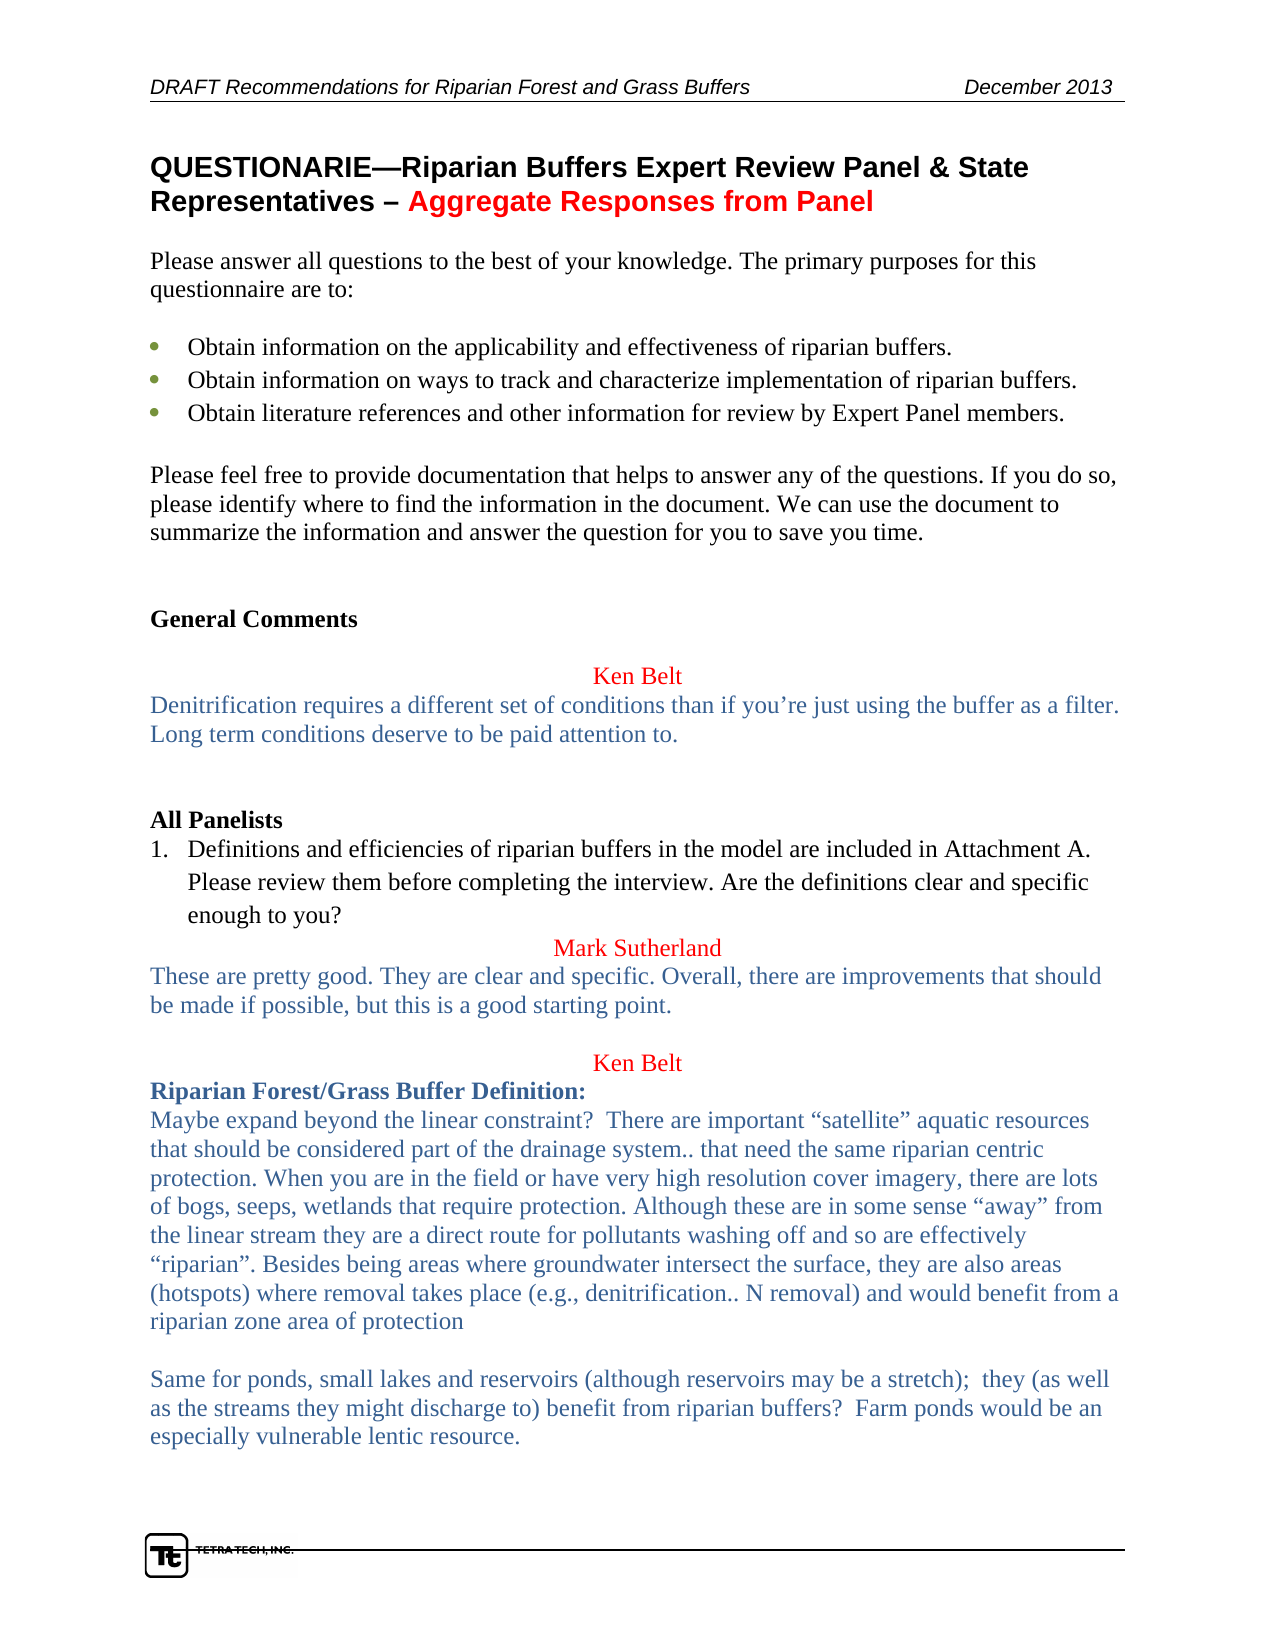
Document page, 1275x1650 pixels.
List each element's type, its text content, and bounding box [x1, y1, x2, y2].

text Ken Belt [150, 661, 1125, 690]
list Definitions and efficiencies of riparian buffers in the model are included in Attachment A. Please review them before completing the interview. Are the definitions clear and specific enough to you? [150, 834, 1125, 928]
text QUESTIONARIE—Riparian Buffers Expert Review Panel & State Representatives – Aggregate Responses from Panel [150, 150, 1125, 217]
list Maybe expand beyond the linear constraint? There are important “satellite” aquatic resources that should be considered part of the drainage system.. that need the same riparian centric protection. When you are in the field or have very high resolution cover imagery, there are lots of bogs, seeps, wetlands that require protection. Although these are in some sense “away” from the linear stream they are a direct route for pollutants washing off and so are effectively “riparian”. Besides being areas where groundwater intersect the surface, they are also areas (hotspots) where removal takes place (e.g., denitrification.. N removal) and would benefit from a riparian zone area of protection [150, 1105, 1125, 1335]
list Obtain information on the applicability and effectiveness of riparian buffers. [150, 332, 1125, 361]
picture [144, 1533, 298, 1578]
text General Comments [150, 604, 1125, 632]
list Obtain literature references and other information for review by Expert Panel members. [150, 398, 1125, 427]
text Please answer all questions to the best of your knowledge. The primary purposes for this questionnaire are to: [150, 246, 1125, 303]
text Mark Sutherland [150, 933, 1125, 961]
text These are pretty good. They are clear and specific. Overall, there are improvements that should be made if possible, but this is a good starting point. [150, 961, 1125, 1019]
list Obtain information on ways to track and characterize implementation of riparian buffers. [150, 365, 1125, 394]
list Ken Belt [150, 1048, 1125, 1076]
list Same for ponds, small lakes and reservoirs (although reservoirs may be a stretch); they (as well as the streams they might discharge to) benefit from riparian buffers? Farm ponds would be an especially vulnerable lentic resource. [150, 1364, 1125, 1450]
list Riparian Forest/Grass Buffer Definition: [150, 1076, 1125, 1105]
text Denitrification requires a different set of conditions than if you’re just using the buffer as a filter. Long term conditions deserve to be paid attention to. [150, 690, 1125, 747]
text All Panelists [150, 805, 1125, 834]
text Please feel free to provide documentation that helps to answer any of the questions. If you do so, please identify where to find the information in the document. We can use the document to summarize the information and answer the question for you to save you time. [150, 460, 1125, 546]
